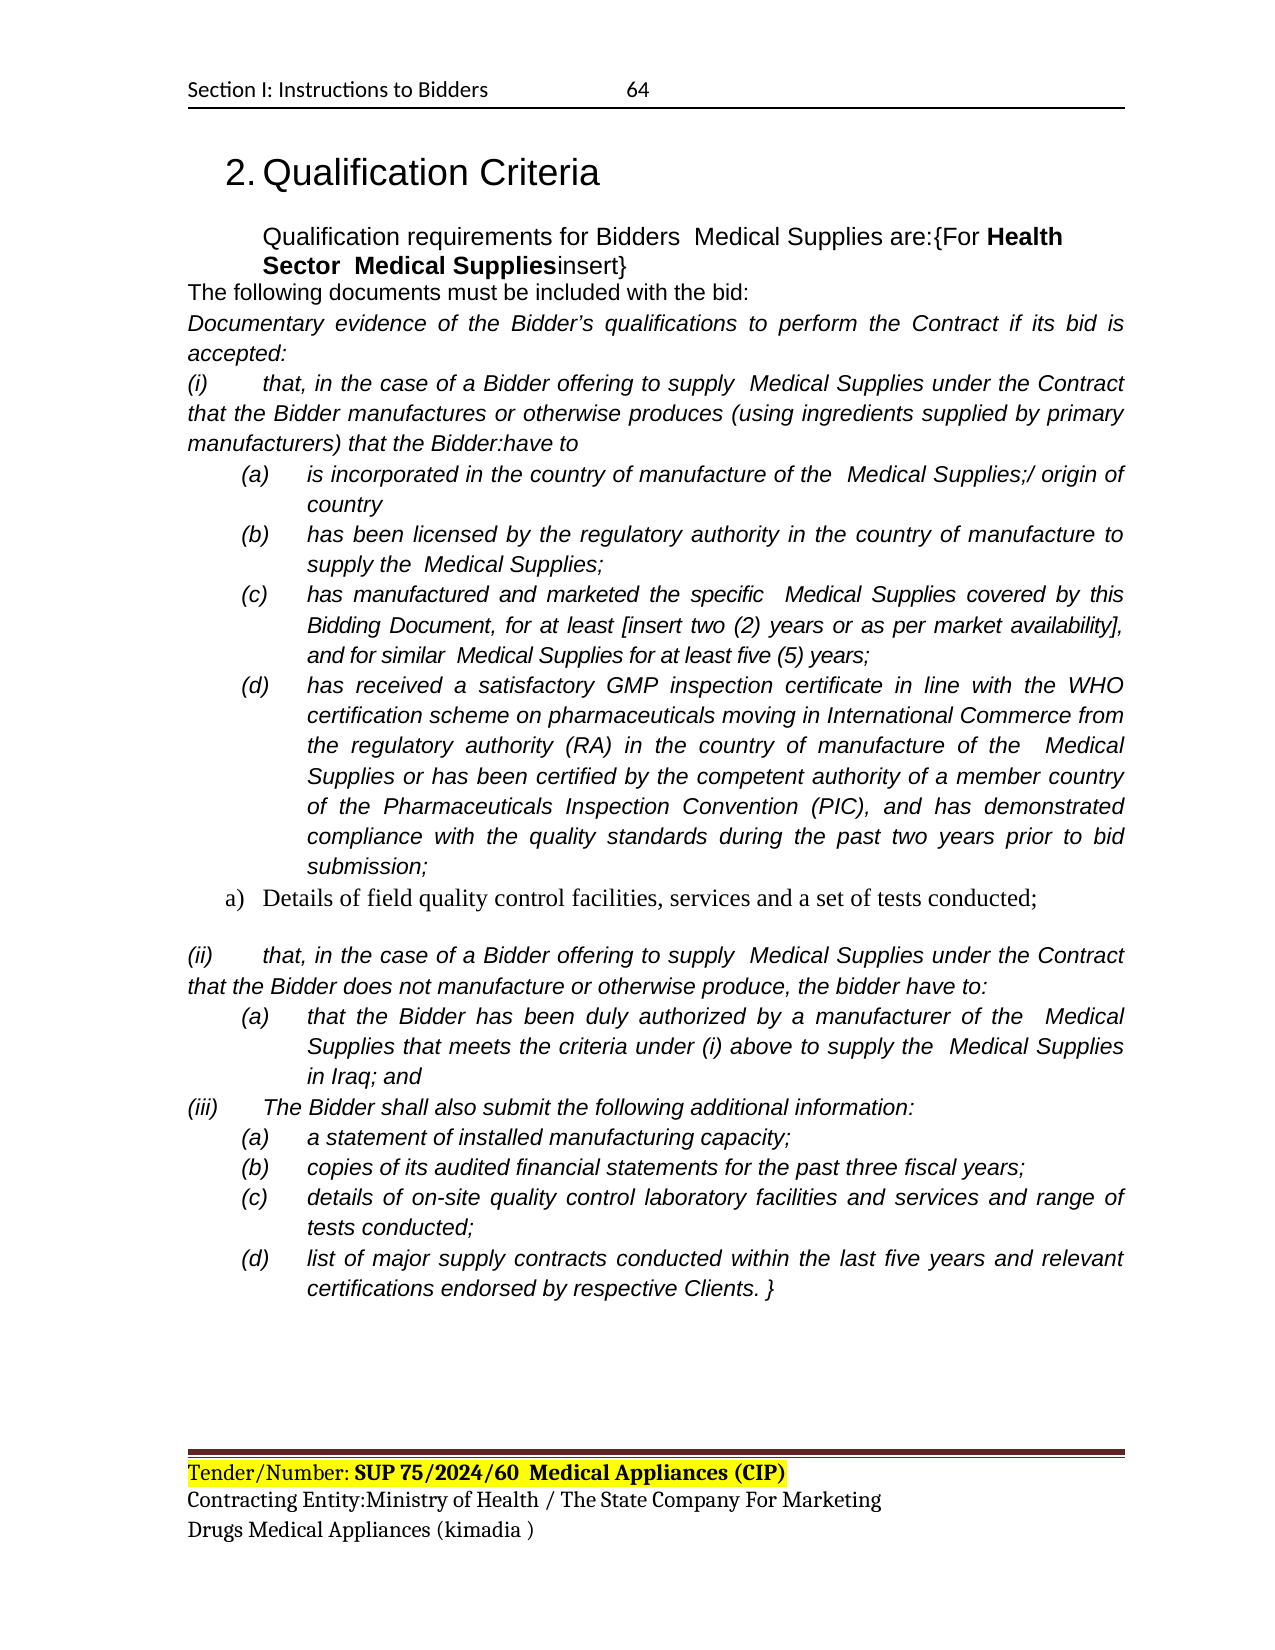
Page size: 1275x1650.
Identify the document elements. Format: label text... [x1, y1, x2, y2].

text (a) that the Bidder has been duly authorized by a manufacturer of the Medical Supplies that meets the criteria under (i) above to supply the Medical Supplies in Iraq; and [241, 1003, 1125, 1090]
list Details of field quality control facilities, services and a set of tests conducted; [225, 883, 1125, 912]
text (c) has manufactured and marketed the specific Medical Supplies covered by this Bidding Document, for at least [insert two (2) years or as per market availability], and for similar Medical Supplies for at least five (5) years; [241, 581, 1125, 668]
text (d) has received a satisfactory GMP inspection certificate in line with the WHO certification scheme on pharmaceuticals moving in International Commerce from the regulatory authority (RA) in the country of manufacture of the Medical Supplies or has been certified by the competent authority of a member country of the Pharmaceuticals Inspection Convention (PIC), and has demonstrated compliance with the quality standards during the past two years prior to bid submission; [241, 672, 1125, 880]
list Qualification requirements for Bidders Medical Supplies are:{For Health Sector Medical Suppliesinsert} [262, 222, 1125, 279]
text (c) details of on-site quality control laboratory facilities and services and range of tests conducted; [241, 1184, 1125, 1241]
text (b) copies of its audited financial statements for the past three fiscal years; [241, 1154, 1125, 1180]
list Qualification Criteria [225, 150, 1125, 193]
text (b) has been licensed by the regulatory authority in the country of manufacture to supply the Medical Supplies; [241, 521, 1125, 578]
text (iii) The Bidder shall also submit the following additional information: [187, 1093, 1125, 1120]
text (ii) that, in the case of a Bidder offering to supply Medical Supplies under the Contract that the Bidder does not manufacture or otherwise produce, the bidder have to: [187, 942, 1125, 999]
text (i) that, in the case of a Bidder offering to supply Medical Supplies under the Contract that the Bidder manufactures or otherwise produces (using ingredients supplied by primary manufacturers) that the Bidder:have to [187, 370, 1125, 457]
text Documentary evidence of the Bidder’s qualifications to perform the Contract if its bid is accepted: [187, 309, 1125, 366]
text (d) list of major supply contracts conducted within the last five years and relevant certifications endorsed by respective Clients. } [241, 1244, 1125, 1301]
text (a) a statement of installed manufacturing capacity; [241, 1124, 1125, 1150]
text (a) is incorporated in the country of manufacture of the Medical Supplies;/ origin of country [241, 461, 1125, 517]
text The following documents must be included with the bid: [187, 279, 1125, 306]
